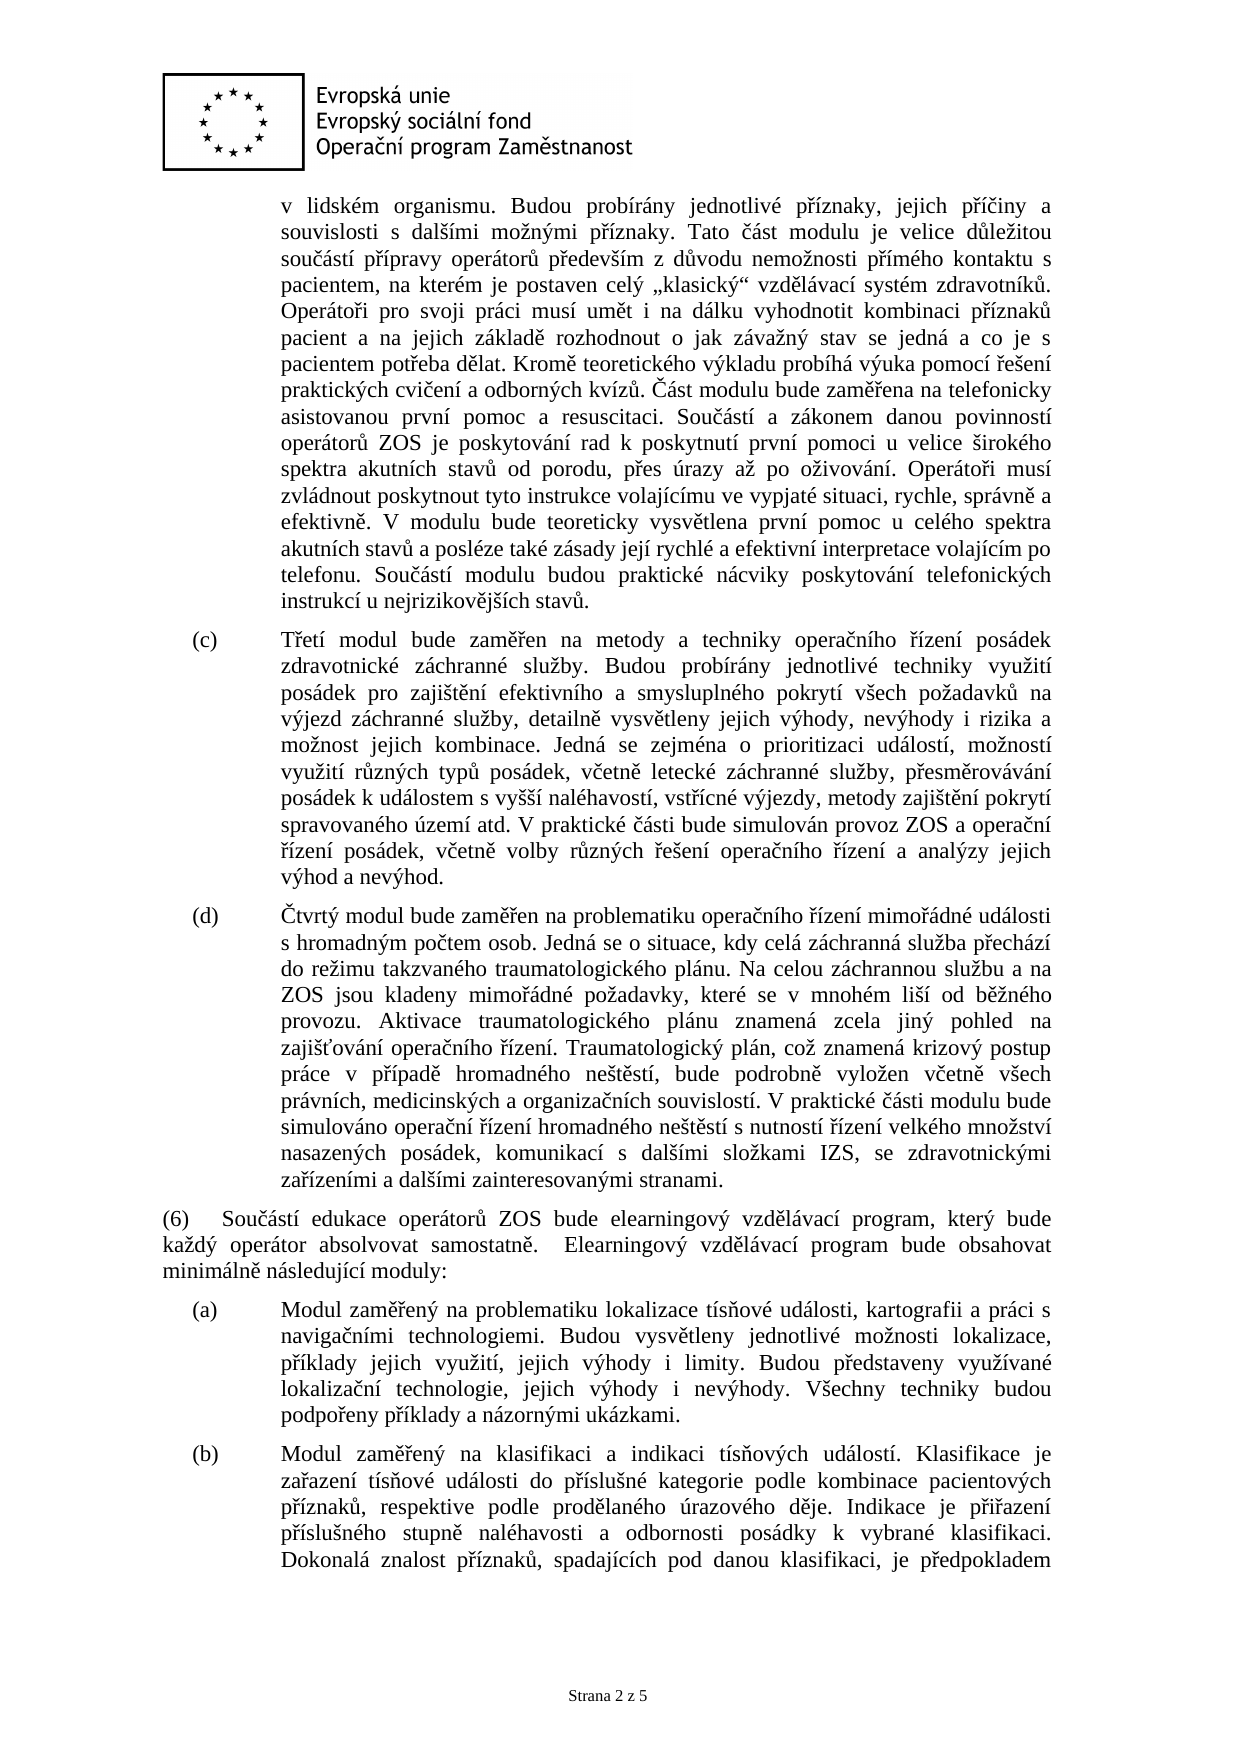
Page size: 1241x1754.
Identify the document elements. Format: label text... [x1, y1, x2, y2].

picture [162, 73, 633, 171]
text Třetí modul bude zaměřen na metody a techniky operačního řízení posádek zdravotnické záchranné služby. Budou probírány jednotlivé techniky využití posádek pro zajištění efektivního a smysluplného pokrytí všech požadavků na výjezd záchranné služby, detailně vysvětleny jejich výhody, nevýhody i rizika a možnost jejich kombinace. Jedná se zejména o prioritizaci událostí, možností využití různých typů posádek, včetně letecké záchranné služby, přesměrovávání posádek k událostem s vyšší naléhavostí, vstřícné výjezdy, metody zajištění pokrytí spravovaného území atd. V praktické části bude simulován provoz ZOS a operační řízení posádek, včetně volby různých řešení operačního řízení a analýzy jejich výhod a nevýhod. [192, 626, 1053, 890]
text Modul zaměřený na problematiku lokalizace tísňové události, kartografii a práci s navigačními technologiemi. Budou vysvětleny jednotlivé možnosti lokalizace, příklady jejich využití, jejich výhody i limity. Budou představeny využívané lokalizační technologie, jejich výhody i nevýhody. Všechny techniky budou podpořeny příklady a názornými ukázkami. [192, 1296, 1053, 1428]
text Čtvrtý modul bude zaměřen na problematiku operačního řízení mimořádné události s hromadným počtem osob. Jedná se o situace, kdy celá záchranná služba přechází do režimu takzvaného traumatologického plánu. Na celou záchrannou službu a na ZOS jsou kladeny mimořádné požadavky, které se v mnohém liší od běžného provozu. Aktivace traumatologického plánu znamená zcela jiný pohled na zajišťování operačního řízení. Traumatologický plán, což znamená krizový postup práce v případě hromadného neštěstí, bude podrobně vyložen včetně všech právních, medicinských a organizačních souvislostí. V praktické části modulu bude simulováno operační řízení hromadného neštěstí s nutností řízení velkého množství nasazených posádek, komunikací s dalšími složkami IZS, se zdravotnickými zařízeními a dalšími zainteresovanými stranami. [192, 902, 1053, 1192]
text Součástí edukace operátorů ZOS bude elearningový vzdělávací program, který bude každý operátor absolvovat samostatně. Elearningový vzdělávací program bude obsahovat minimálně následující moduly: [162, 1204, 1053, 1284]
